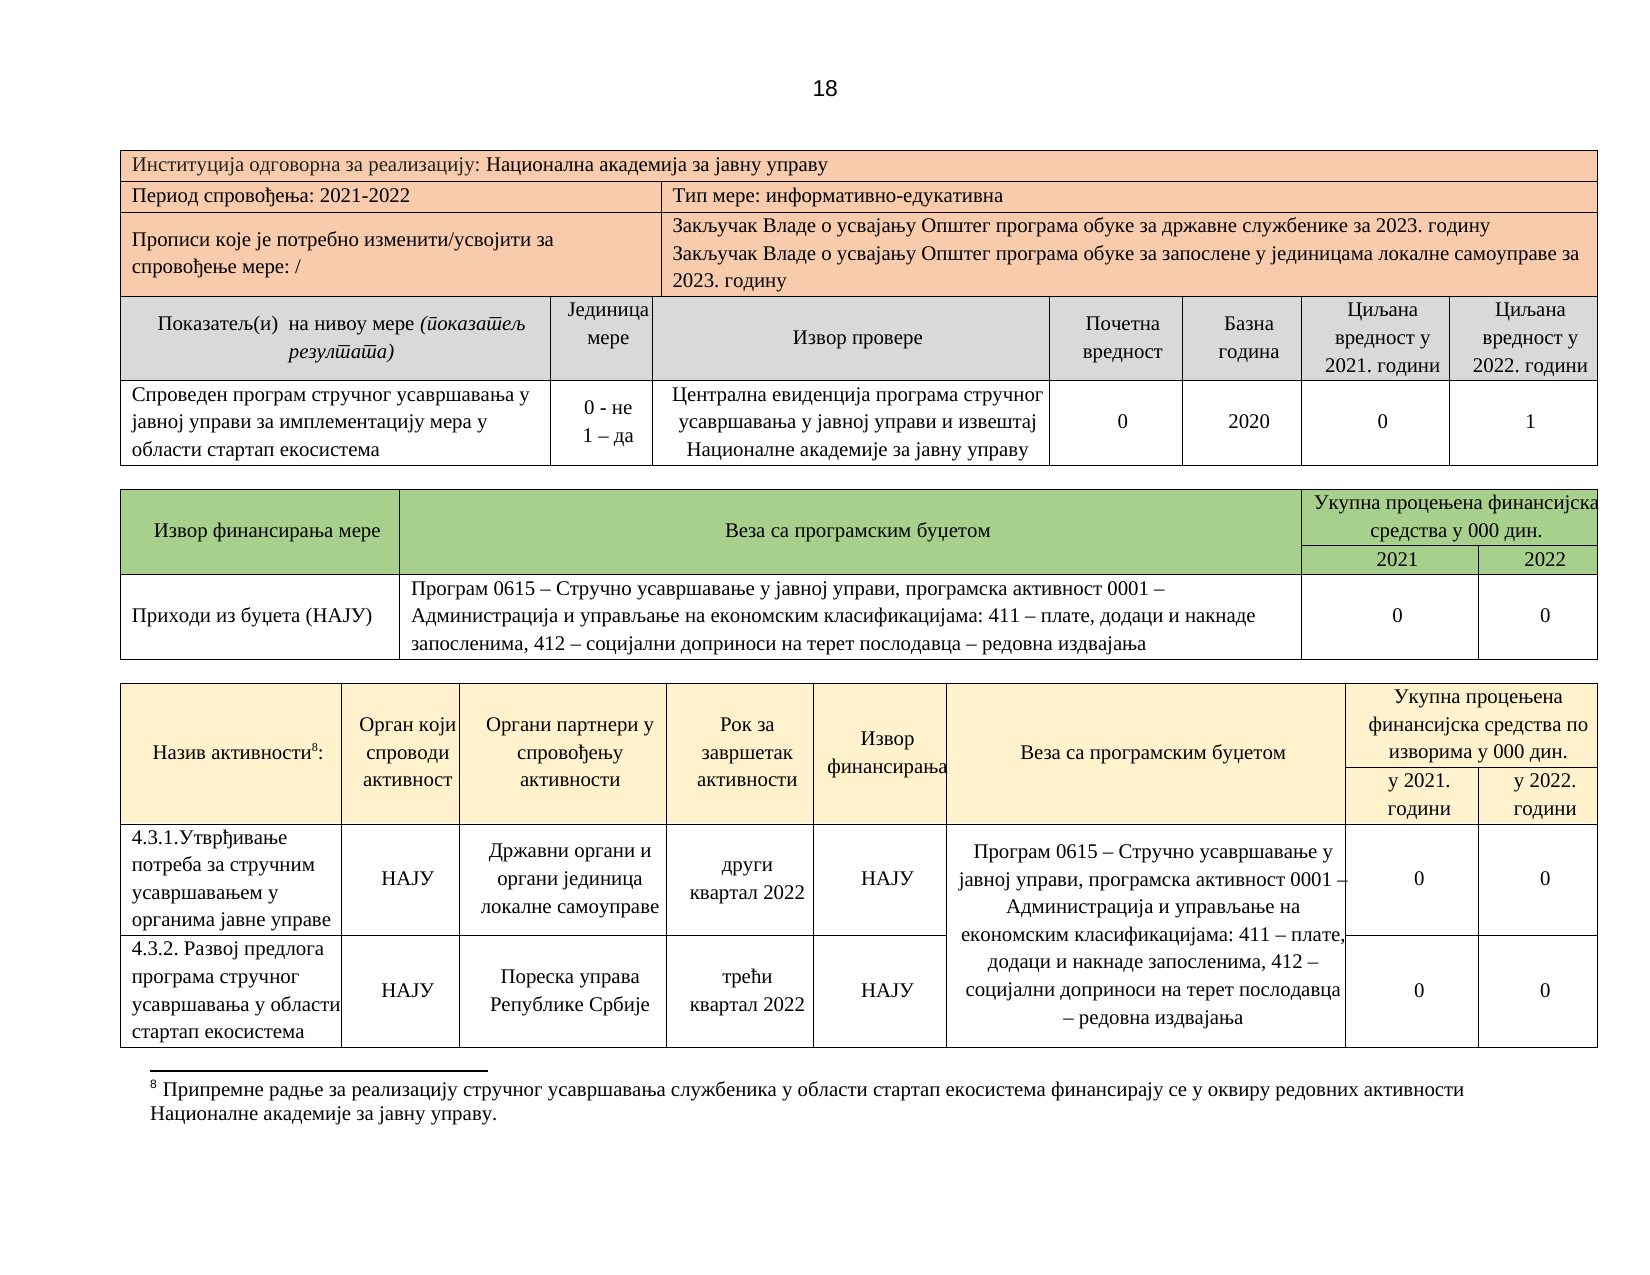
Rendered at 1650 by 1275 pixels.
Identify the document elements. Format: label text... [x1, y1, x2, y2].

table_cell Пореска управа Републике Србије [460, 936, 666, 1047]
table_cell други квартал 2022 [667, 825, 813, 935]
table_header Веза са програмским буџетом [947, 684, 1345, 823]
table_cell 0 [1302, 575, 1478, 658]
table_cell Jединица мере [551, 297, 652, 380]
table_cell Извор провере [653, 297, 1049, 380]
table_cell НАЈУ [342, 936, 459, 1047]
table_cell Институција одговорна за реализацију: Национална академија за јавну управу [121, 151, 1597, 181]
table_header Oргани партнери у спровођењу активности [460, 684, 666, 823]
table_cell Циљана вредност у 2021. години [1302, 297, 1449, 380]
table_header Укупна процењена финансијска средства по изворима у 000 дин. [1346, 684, 1597, 767]
table_header Извор финансирања [814, 684, 946, 823]
table_cell 0 - не 1 – да [551, 381, 652, 464]
table_cell НАЈУ [814, 936, 946, 1047]
table_cell 2020 [1183, 381, 1301, 464]
table_cell Спроведен програм стручног усавршавања у јавној управи за имплементацију мера у области стартап екосистема [121, 381, 550, 464]
table_header Орган који спроводи активност [342, 684, 459, 823]
table_cell Приходи из буџета (НАЈУ) [121, 575, 399, 658]
table_cell у 2022. години [1479, 768, 1597, 823]
table_cell Период спровођења: 2021-2022 [121, 182, 661, 212]
table_cell у 2021. години [1346, 768, 1478, 823]
table_cell 0 [1346, 825, 1478, 935]
table_header Рок за завршетак активности [667, 684, 813, 823]
table_cell Централна евиденција програма стручног усавршавања у јавној управи и извештај Националне академије за јавну управу [653, 381, 1049, 464]
table_cell Државни органи и органи јединица локалне самоуправе [460, 825, 666, 935]
table_cell 0 [1479, 575, 1597, 658]
table_cell 0 [1050, 381, 1182, 464]
table_cell Циљана вредност у 2022. години [1450, 297, 1597, 380]
table_cell Прописи које је потребно изменити/усвојити за спровођење мере: / [121, 213, 661, 296]
table_cell 2022 [1479, 546, 1597, 574]
table_cell Закључак Владе о усвајању Општег програма обуке за државне службенике за 2023. годину Закључак Владе о усвајању Општег програма обуке за запослене у јединицама локалне самоуправе за 2023. годину [662, 213, 1597, 296]
table_cell 0 [1479, 936, 1597, 1047]
table_cell Базна година [1183, 297, 1301, 380]
table_cell Показатељ(и) на нивоу мере (показатељ резултата) [121, 297, 550, 380]
table_cell НАЈУ [814, 825, 946, 935]
table_cell 4.3.1.Утврђивање потреба за стручним усавршавањем у органима јавне управе [121, 825, 341, 935]
table_cell НАЈУ [342, 825, 459, 935]
table_cell 0 [1302, 381, 1449, 464]
table_cell 4.3.2. Развој предлога програма стручног усавршавања у области стартап екосистема [121, 936, 341, 1047]
table_header Укупна процењена финансијска средства у 000 дин. [1302, 490, 1597, 545]
table_cell 0 [1346, 936, 1478, 1047]
table_cell Почетна вредност [1050, 297, 1182, 380]
table_cell Програм 0615 – Стручно усавршавање у јавној управи, програмска активност 0001 – Администрација и управљање на економским класификацијама: 411 – плате, додаци и накнаде запосленима, 412 – социјални доприноси на терет послодавца – редовна издвајања [400, 575, 1301, 658]
table_header Веза са програмским буџетом [400, 490, 1301, 574]
table_cell 0 [1479, 825, 1597, 935]
table_cell Програм 0615 – Стручно усавршавање у јавној управи, програмска активност 0001 – Администрација и управљање на економским класификацијама: 411 – плате, додаци и накнаде запосленима, 412 – социјални доприноси на терет послодавца – редовна издвајања [947, 825, 1345, 1047]
table_cell 2021 [1302, 546, 1478, 574]
table_header Извор финансирања мере [121, 490, 399, 574]
table_cell Тип мере: информативно-едукативна [662, 182, 1597, 212]
table_header Назив активности: [121, 684, 341, 823]
table_cell трећи квартал 2022 [667, 936, 813, 1047]
table_cell 1 [1450, 381, 1597, 464]
